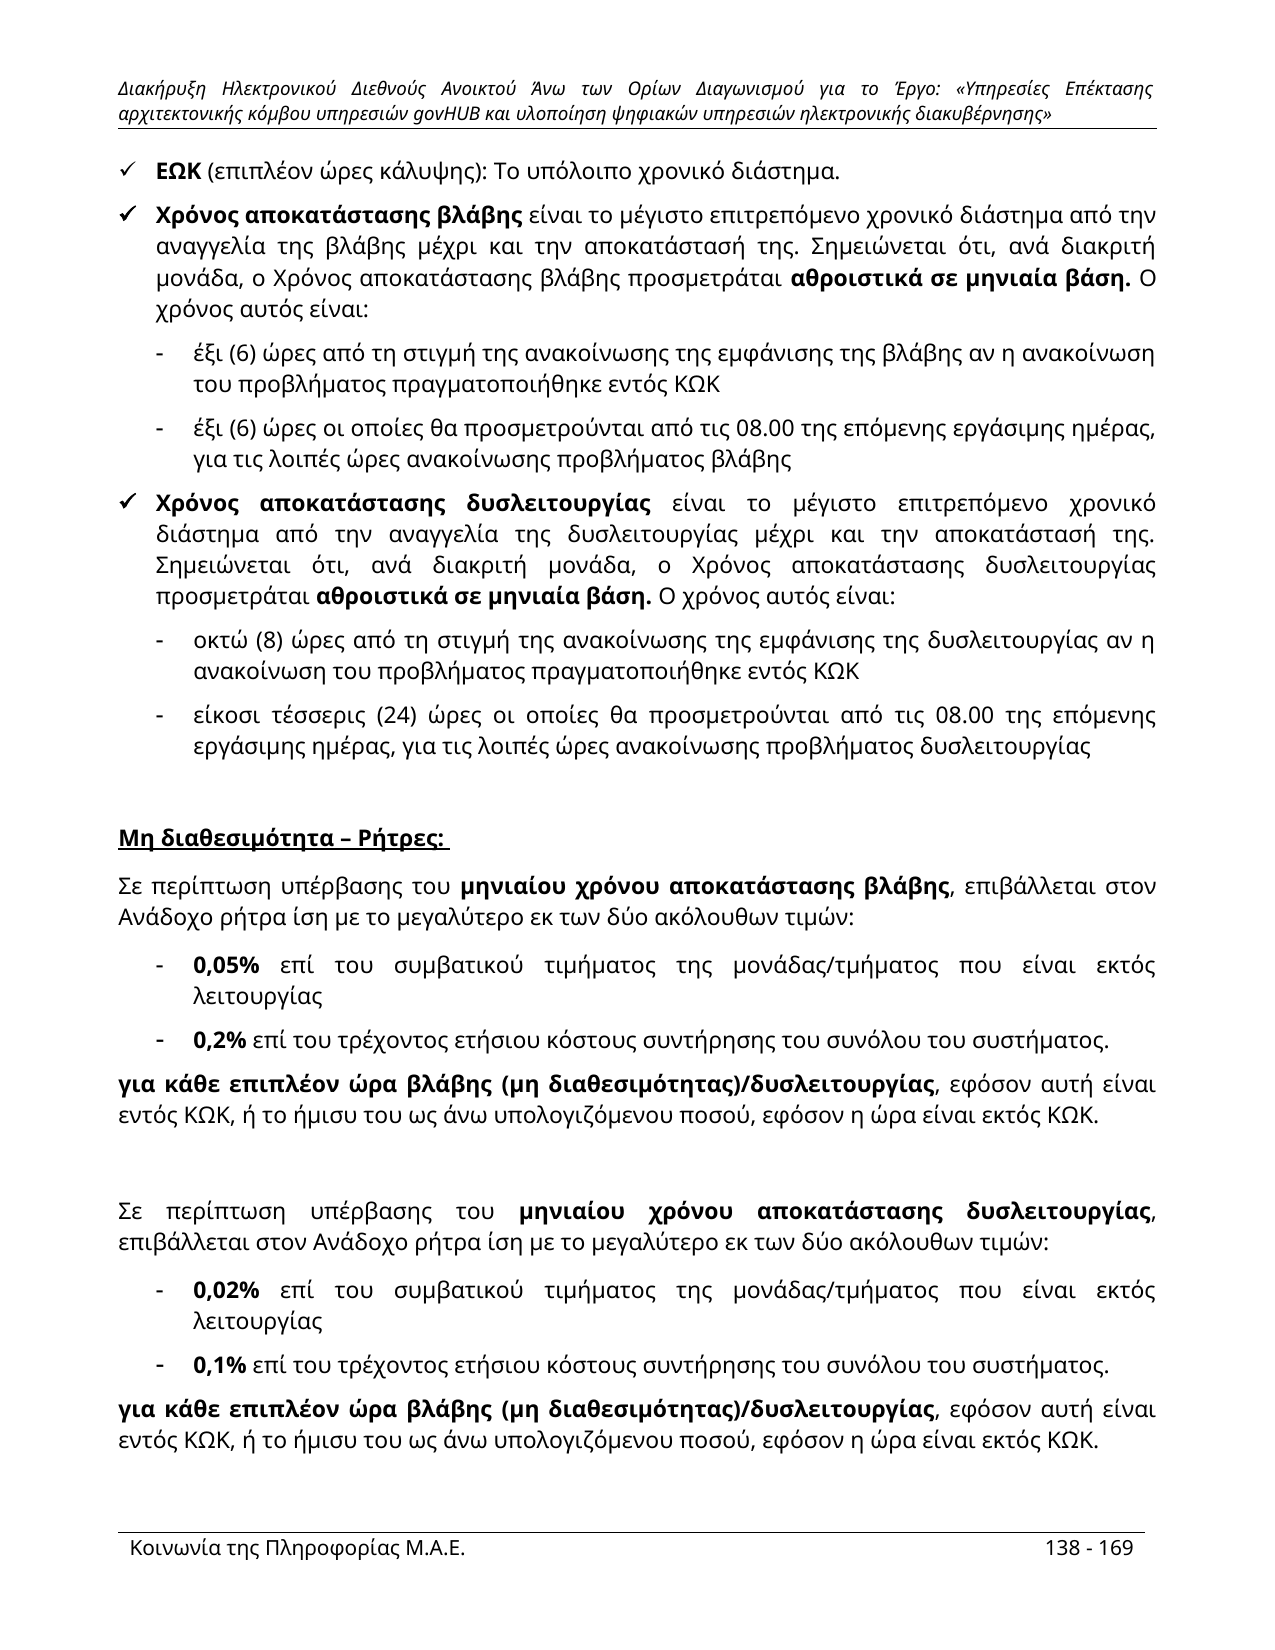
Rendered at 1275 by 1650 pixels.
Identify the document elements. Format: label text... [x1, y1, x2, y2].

list 0,02% επί του συμβατικού τιμήματος της μονάδας/τμήματος που είναι εκτός λειτουργίας [156, 1274, 1157, 1337]
list είκοσι τέσσερις (24) ώρες οι οποίες θα προσμετρούνται από τις 08.00 της επόμενης εργάσιμης ημέρας, για τις λοιπές ώρες ανακοίνωσης προβλήματος δυσλειτουργίας [156, 699, 1157, 762]
list Χρόνος αποκατάστασης δυσλειτουργίας είναι το μέγιστο επιτρεπόμενο χρονικό διάστημα από την αναγγελία της δυσλειτουργίας μέχρι και την αποκατάστασή της. Σημειώνεται ότι, ανά διακριτή μονάδα, ο Χρόνος αποκατάστασης δυσλειτουργίας προσμετράται αθροιστικά σε μηνιαία βάση. Ο χρόνος αυτός είναι: [118, 487, 1157, 612]
text Σε περίπτωση υπέρβασης του μηνιαίου χρόνου αποκατάστασης δυσλειτουργίας, επιβάλλεται στον Ανάδοχο ρήτρα ίση με το μεγαλύτερο εκ των δύο ακόλουθων τιμών: [118, 1195, 1157, 1257]
text Σε περίπτωση υπέρβασης του μηνιαίου χρόνου αποκατάστασης βλάβης, επιβάλλεται στον Ανάδοχο ρήτρα ίση με το μεγαλύτερο εκ των δύο ακόλουθων τιμών: [118, 870, 1157, 932]
text για κάθε επιπλέον ώρα βλάβης (μη διαθεσιμότητας)/δυσλειτουργίας, εφόσον αυτή είναι εντός ΚΩΚ, ή το ήμισυ του ως άνω υπολογιζόμενου ποσού, εφόσον η ώρα είναι εκτός ΚΩΚ. [118, 1068, 1157, 1130]
list 0,05% επί του συμβατικού τιμήματος της μονάδας/τμήματος που είναι εκτός λειτουργίας [156, 949, 1157, 1012]
list έξι (6) ώρες οι οποίες θα προσμετρούνται από τις 08.00 της επόμενης εργάσιμης ημέρας, για τις λοιπές ώρες ανακοίνωσης προβλήματος βλάβης [156, 412, 1157, 474]
list 0,1% επί του τρέχοντος ετήσιου κόστους συντήρησης του συνόλου του συστήματος. [156, 1349, 1157, 1380]
list Χρόνος αποκατάστασης βλάβης είναι το μέγιστο επιτρεπόμενο χρονικό διάστημα από την αναγγελία της βλάβης μέχρι και την αποκατάστασή της. Σημειώνεται ότι, ανά διακριτή μονάδα, ο Χρόνος αποκατάστασης βλάβης προσμετράται αθροιστικά σε μηνιαία βάση. Ο χρόνος αυτός είναι: [118, 199, 1157, 324]
list οκτώ (8) ώρες από τη στιγμή της ανακοίνωσης της εμφάνισης της δυσλειτουργίας αν η ανακοίνωση του προβλήματος πραγματοποιήθηκε εντός ΚΩΚ [156, 624, 1157, 687]
list ΕΩΚ (επιπλέον ώρες κάλυψης): Το υπόλοιπο χρονικό διάστημα. [118, 155, 1157, 187]
text Μη διαθεσιμότητα – Ρήτρες: [118, 822, 1157, 853]
list έξι (6) ώρες από τη στιγμή της ανακοίνωσης της εμφάνισης της βλάβης αν η ανακοίνωση του προβλήματος πραγματοποιήθηκε εντός ΚΩΚ [156, 337, 1157, 399]
list 0,2% επί του τρέχοντος ετήσιου κόστους συντήρησης του συνόλου του συστήματος. [156, 1024, 1157, 1055]
text για κάθε επιπλέον ώρα βλάβης (μη διαθεσιμότητας)/δυσλειτουργίας, εφόσον αυτή είναι εντός ΚΩΚ, ή το ήμισυ του ως άνω υπολογιζόμενου ποσού, εφόσον η ώρα είναι εκτός ΚΩΚ. [118, 1393, 1157, 1455]
